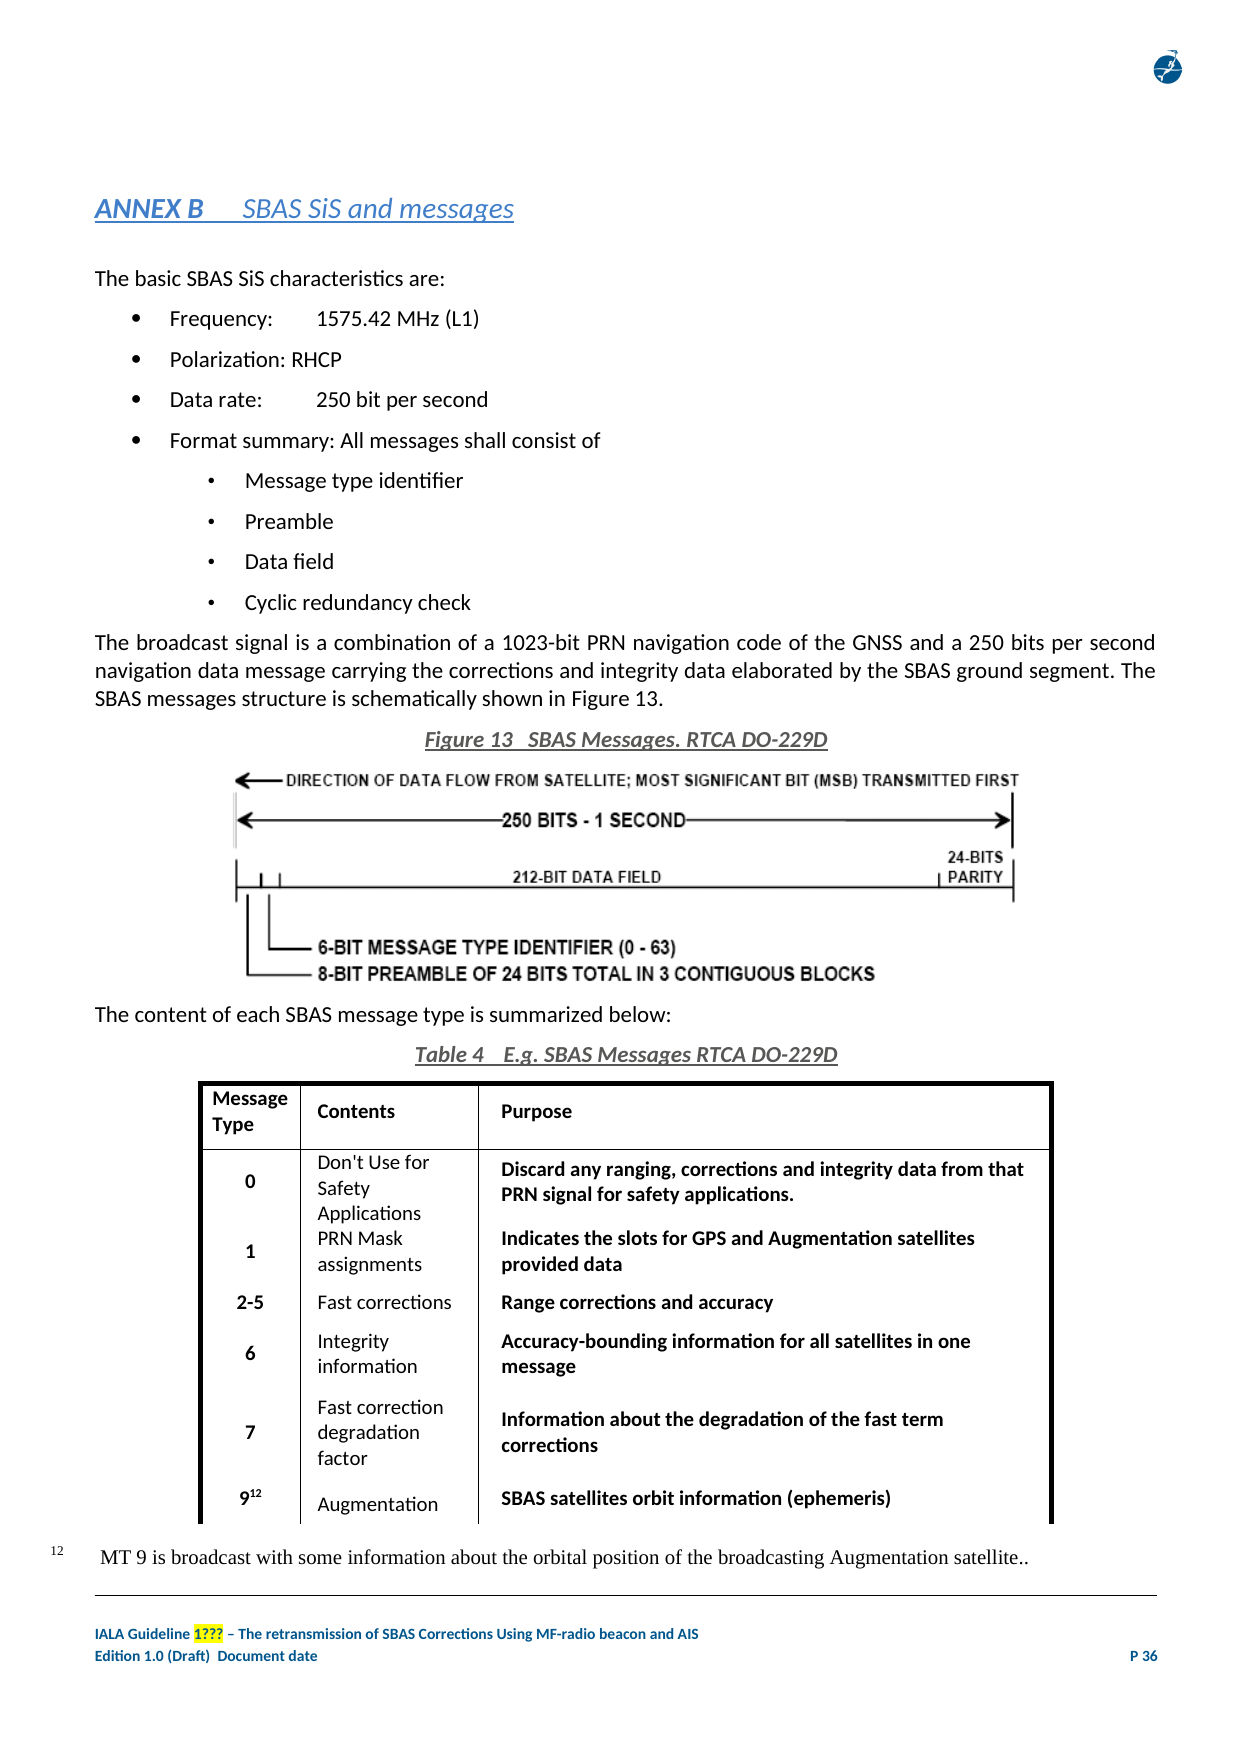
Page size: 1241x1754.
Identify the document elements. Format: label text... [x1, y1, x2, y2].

table_header Message Type [203, 1086, 300, 1149]
table_cell 1 [203, 1226, 300, 1289]
table_cell Integrity information [301, 1327, 478, 1392]
list Frequency: 1575.42 MHz (L1) [132, 304, 1157, 332]
table_header Purpose [479, 1086, 1049, 1149]
list Polarization: RHCP [132, 345, 1157, 373]
table_cell Fast corrections [301, 1289, 478, 1327]
table_cell Fast correction degradation factor [301, 1392, 478, 1484]
table_cell Discard any ranging, corrections and integrity data from that PRN signal for safety applications. [479, 1150, 1049, 1226]
table_cell Range corrections and accuracy [479, 1289, 1049, 1327]
list Message type identifier [207, 466, 1157, 494]
picture [1122, 0, 1241, 119]
table_cell Don't Use for Safety Applications [301, 1150, 478, 1226]
table_cell Indicates the slots for GPS and Augmentation satellites provided data [479, 1226, 1049, 1289]
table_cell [301, 1484, 478, 1524]
table_cell PRN Mask assignments [301, 1226, 478, 1289]
table_header Contents [301, 1086, 478, 1149]
table_cell 2-5 [203, 1289, 300, 1327]
table_cell 7 [203, 1392, 300, 1484]
table_cell 0 [203, 1150, 300, 1226]
list Data field [207, 547, 1157, 575]
list Data rate: 250 bit per second [132, 385, 1157, 413]
table_cell Information about the degradation of the fast term corrections [479, 1392, 1049, 1484]
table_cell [479, 1484, 1049, 1524]
text The content of each SBAS message type is summarized below: [94, 1000, 1157, 1028]
list Preamble [207, 507, 1157, 535]
list Cyclic redundancy check [207, 588, 1157, 616]
text The broadcast signal is a combination of a 1023-bit PRN navigation code of the GNSS and a 250 bits per second navigation data message carrying the corrections and integrity data elaborated by the SBAS ground segment. The SBAS messages structure is schematically shown in Figure 13. [94, 628, 1157, 712]
list Format summary: All messages shall consist of [132, 426, 1157, 454]
text The basic SBAS SiS characteristics are: [94, 264, 1157, 292]
table_cell 6 [203, 1327, 300, 1392]
text SBAS Messages. RTCA DO-229D [94, 725, 1157, 753]
table_cell 9 [203, 1484, 300, 1524]
text E.g. SBAS Messages RTCA DO-229D [94, 1040, 1157, 1068]
list SBAS SiS and messages [94, 191, 1157, 226]
table_cell Accuracy-bounding information for all satellites in one message [479, 1327, 1049, 1392]
